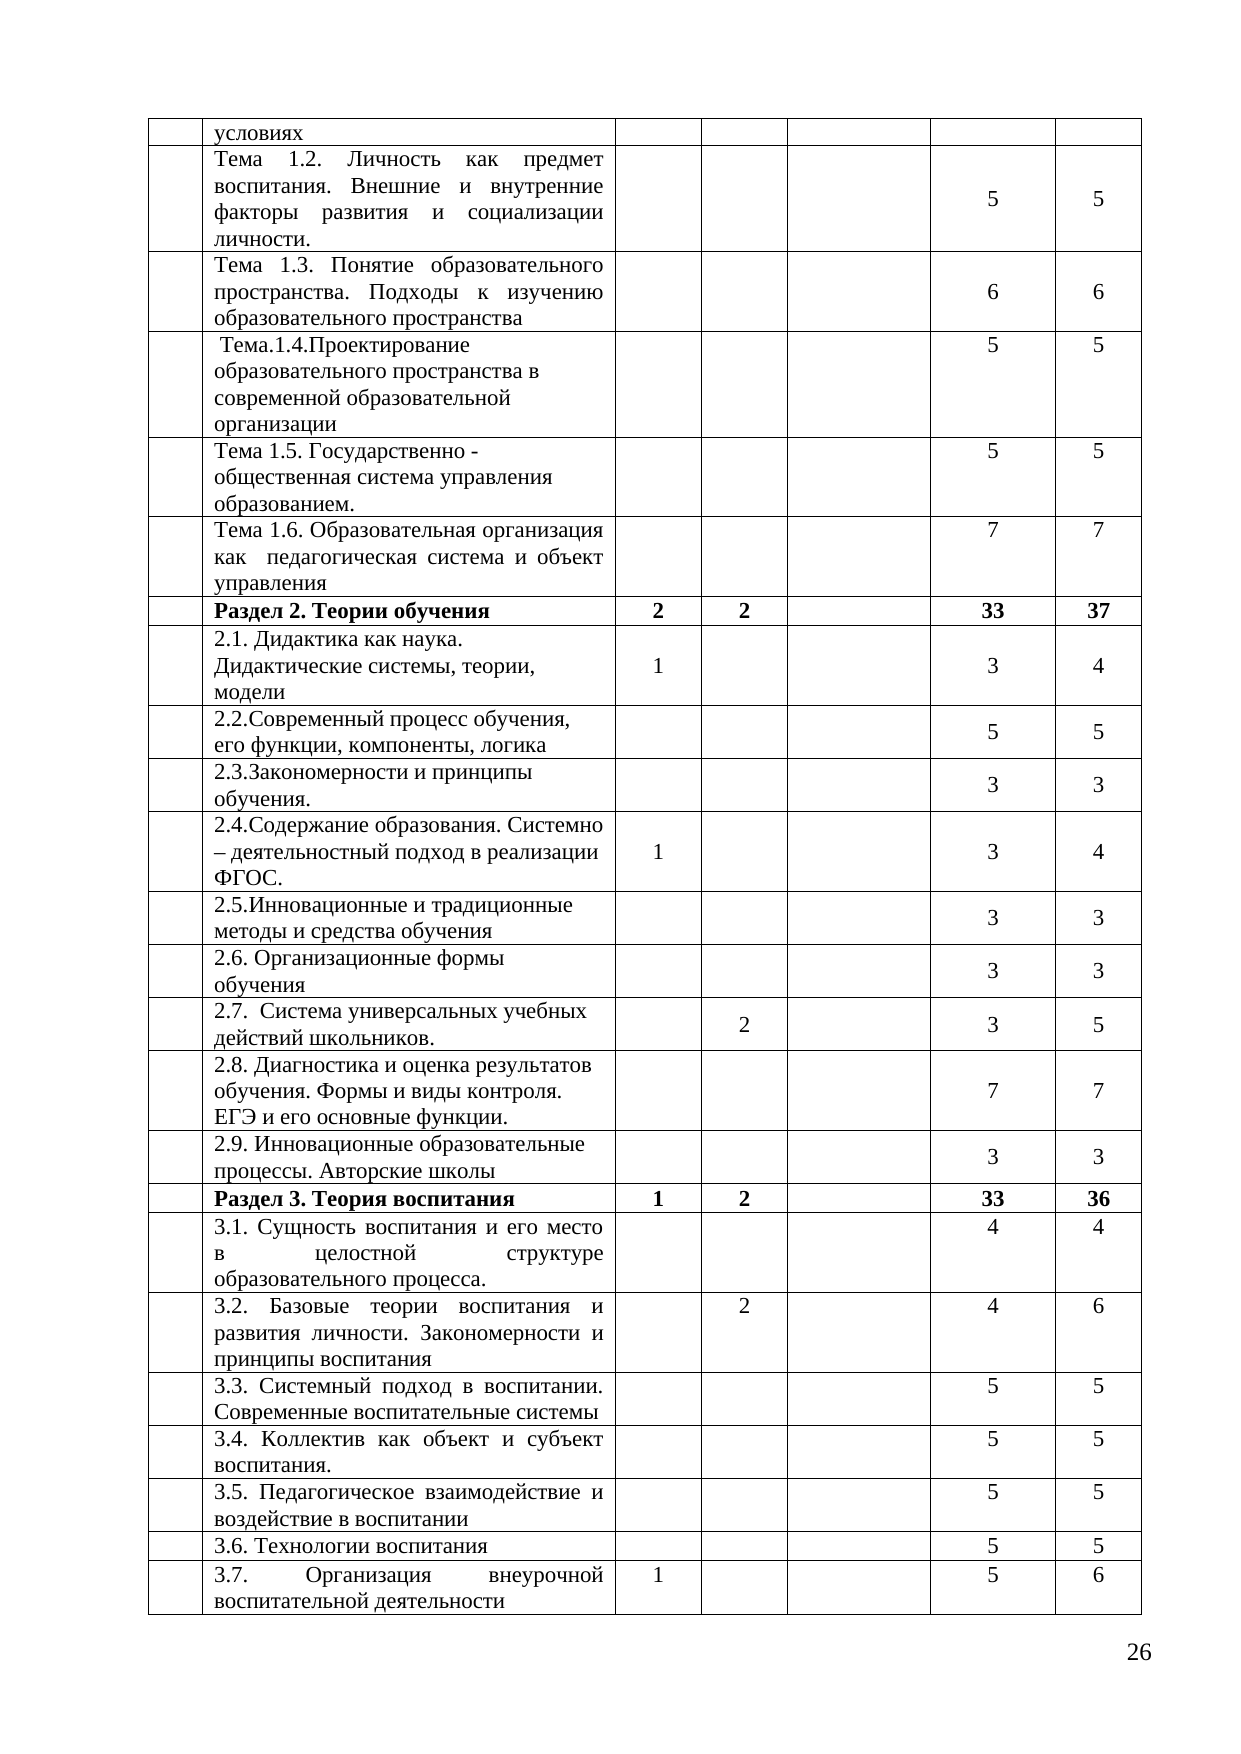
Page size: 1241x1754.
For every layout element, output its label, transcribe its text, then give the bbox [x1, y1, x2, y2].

table_cell 3.4. Коллектив как объект и субъект воспитания. [203, 1426, 615, 1478]
table_cell [149, 812, 202, 891]
table_cell 3 [931, 759, 1055, 811]
table_cell 5 [931, 1373, 1055, 1425]
table_cell 2.3.Закономерности и принципы обучения. [203, 759, 615, 811]
table_cell [149, 1051, 202, 1130]
table_cell [149, 1184, 202, 1212]
table_cell 5 [931, 332, 1055, 436]
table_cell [203, 119, 615, 145]
table_cell [702, 945, 787, 997]
table_cell 5 [1056, 1373, 1141, 1425]
table_cell 33 [931, 597, 1055, 625]
table_cell [149, 1532, 202, 1560]
table_cell 4 [1056, 1213, 1141, 1292]
table_cell [788, 252, 930, 331]
table_cell [702, 332, 787, 436]
table_cell [702, 517, 787, 596]
table_cell [616, 1532, 701, 1560]
table_cell [788, 1051, 930, 1130]
table_cell [149, 945, 202, 997]
table_cell [788, 1131, 930, 1183]
table_cell 5 [1056, 438, 1141, 516]
table_cell 6 [1056, 1293, 1141, 1371]
table_cell [788, 892, 930, 944]
table_cell [616, 1213, 701, 1292]
table_cell [616, 1373, 701, 1425]
table_cell [149, 517, 202, 596]
table_cell 3 [931, 1131, 1055, 1183]
table_cell Раздел 2. Теории обучения [203, 597, 615, 625]
table_cell 1 [616, 1561, 701, 1614]
table_cell [702, 252, 787, 331]
table_cell 3 [1056, 759, 1141, 811]
table_cell [702, 706, 787, 758]
table_cell 5 [1056, 1532, 1141, 1560]
table_cell 5 [931, 438, 1055, 516]
table_cell [616, 146, 701, 251]
table_cell 2.6. Организационные формы обучения [203, 945, 615, 997]
table_cell 5 [1056, 1479, 1141, 1531]
table_cell 3.2. Базовые теории воспитания и развития личности. Закономерности и принципы воспитания [203, 1293, 615, 1371]
table_cell [616, 998, 701, 1050]
table_cell Тема 1.3. Понятие образовательного пространства. Подходы к изучению образовательного пространства [203, 252, 615, 331]
table_cell 3 [1056, 945, 1141, 997]
table_cell 2.7. Система универсальных учебных действий школьников. [203, 998, 615, 1050]
table_cell 6 [1056, 252, 1141, 331]
table_cell [788, 998, 930, 1050]
table_cell [149, 252, 202, 331]
table_cell 5 [931, 1561, 1055, 1614]
table_cell 3.1. Сущность воспитания и его место в целостной структуре образовательного процесса. [203, 1213, 615, 1292]
table_cell [149, 1479, 202, 1531]
table_cell [149, 892, 202, 944]
table_cell 3.6. Технологии воспитания [203, 1532, 615, 1560]
table_cell 2 [702, 597, 787, 625]
table_cell [788, 1426, 930, 1478]
table_cell 3.3. Системный подход в воспитании. Современные воспитательные системы [203, 1373, 615, 1425]
table_cell 3 [931, 626, 1055, 704]
table_cell Тема 1.6. Образовательная организация как педагогическая система и объект управления [203, 517, 615, 596]
table_cell [702, 119, 787, 145]
table_cell 5 [1056, 998, 1141, 1050]
table_cell [788, 597, 930, 625]
table_cell 4 [931, 1213, 1055, 1292]
table_cell 33 [931, 1184, 1055, 1212]
table_cell [702, 892, 787, 944]
table_cell 4 [931, 1293, 1055, 1371]
table_cell 5 [1056, 706, 1141, 758]
table_cell [149, 332, 202, 436]
table_cell [702, 1532, 787, 1560]
table_cell 2 [616, 597, 701, 625]
table_cell [702, 1131, 787, 1183]
table_cell 5 [931, 119, 1055, 145]
table_cell [788, 1532, 930, 1560]
table_cell Тема.1.4.Проектирование образовательного пространства в современной образовательной организации [203, 332, 615, 436]
table_cell [616, 1131, 701, 1183]
table_cell 2.5.Инновационные и традиционные методы и средства обучения [203, 892, 615, 944]
table_cell [788, 332, 930, 436]
table_cell [149, 597, 202, 625]
table_cell [149, 1293, 202, 1371]
table_cell 2.2.Современный процесс обучения, его функции, компоненты, логика [203, 706, 615, 758]
table_cell 7 [931, 517, 1055, 596]
table_cell 5 [931, 1532, 1055, 1560]
table_cell 5 [931, 1479, 1055, 1531]
table_cell [788, 759, 930, 811]
table_cell [788, 706, 930, 758]
table_cell 36 [1056, 1184, 1141, 1212]
table_cell [702, 1479, 787, 1531]
table_cell 6 [931, 252, 1055, 331]
table_cell [788, 1561, 930, 1614]
table_cell [616, 706, 701, 758]
table_cell 6 [1056, 119, 1141, 145]
table_cell [616, 1293, 701, 1371]
table_cell 3 [1056, 892, 1141, 944]
table_cell [616, 438, 701, 516]
table_cell 7 [1056, 1051, 1141, 1130]
table_cell [788, 119, 930, 145]
table_cell 7 [931, 1051, 1055, 1130]
table_cell [788, 1213, 930, 1292]
table_cell 4 [1056, 812, 1141, 891]
table_cell [149, 706, 202, 758]
table_cell [788, 1479, 930, 1531]
table_cell 1 [616, 626, 701, 704]
table_cell 2.9. Инновационные образовательные процессы. Авторские школы [203, 1131, 615, 1183]
table_cell [702, 438, 787, 516]
table_cell 1 [616, 119, 701, 145]
table_cell 5 [1056, 1426, 1141, 1478]
table_cell [149, 1131, 202, 1183]
table_cell [616, 1426, 701, 1478]
table_cell 2.1. Дидактика как наука. Дидактические системы, теории, модели [203, 626, 615, 704]
table_cell [616, 945, 701, 997]
table_cell [149, 1373, 202, 1425]
table_cell [702, 1426, 787, 1478]
table_cell [616, 1479, 701, 1531]
table_cell [788, 517, 930, 596]
table_cell 3 [931, 945, 1055, 997]
table_cell [616, 332, 701, 436]
table_cell 3 [931, 812, 1055, 891]
table_cell Раздел 3. Теория воспитания [203, 1184, 615, 1212]
table_cell [788, 146, 930, 251]
table_cell [702, 812, 787, 891]
table_cell [788, 945, 930, 997]
table_cell 2 [702, 1184, 787, 1212]
table_cell [702, 1561, 787, 1614]
table_cell 7 [1056, 517, 1141, 596]
table_cell 2.8. Диагностика и оценка результатов обучения. Формы и виды контроля. ЕГЭ и его основные функции. [203, 1051, 615, 1130]
table_cell [702, 626, 787, 704]
table_cell [149, 1561, 202, 1614]
table_cell Тема 1.2. Личность как предмет воспитания. Внешние и внутренние факторы развития и социализации личности. [203, 146, 615, 251]
table_cell [149, 119, 202, 145]
table_cell [788, 626, 930, 704]
table_cell [702, 1051, 787, 1130]
table_cell 5 [931, 1426, 1055, 1478]
table_cell [149, 626, 202, 704]
table_cell Тема 1.5. Государственно - общественная система управления образованием. [203, 438, 615, 516]
table_cell [149, 1426, 202, 1478]
table_cell 6 [1056, 1561, 1141, 1614]
table_cell 1 [616, 812, 701, 891]
table_cell 3 [931, 998, 1055, 1050]
table_cell [702, 1213, 787, 1292]
table_cell [149, 998, 202, 1050]
table_cell [616, 517, 701, 596]
table_cell [616, 252, 701, 331]
table_cell [616, 1051, 701, 1130]
table_cell 2 [702, 998, 787, 1050]
table_cell 2 [702, 1293, 787, 1371]
table_cell [788, 438, 930, 516]
table_cell [788, 1184, 930, 1212]
table_cell [149, 1213, 202, 1292]
table_cell 5 [1056, 146, 1141, 251]
table_cell 4 [1056, 626, 1141, 704]
table_cell 1 [616, 1184, 701, 1212]
table_cell 5 [1056, 332, 1141, 436]
table_cell [788, 812, 930, 891]
table_cell [702, 146, 787, 251]
table_cell 5 [931, 146, 1055, 251]
table_cell [616, 892, 701, 944]
table_cell 3.5. Педагогическое взаимодействие и воздействие в воспитании [203, 1479, 615, 1531]
table_cell [149, 438, 202, 516]
table_cell [702, 759, 787, 811]
table_cell [616, 759, 701, 811]
table_cell [149, 146, 202, 251]
table_cell 37 [1056, 597, 1141, 625]
table_cell 5 [931, 706, 1055, 758]
table_cell 3 [1056, 1131, 1141, 1183]
table_cell 3.7. Организация внеурочной воспитательной деятельности [203, 1561, 615, 1614]
table_cell [788, 1293, 930, 1371]
table_cell [702, 1373, 787, 1425]
table_cell [788, 1373, 930, 1425]
table_cell 2.4.Содержание образования. Системно – деятельностный подход в реализации ФГОС. [203, 812, 615, 891]
table_cell 3 [931, 892, 1055, 944]
table_cell [149, 759, 202, 811]
